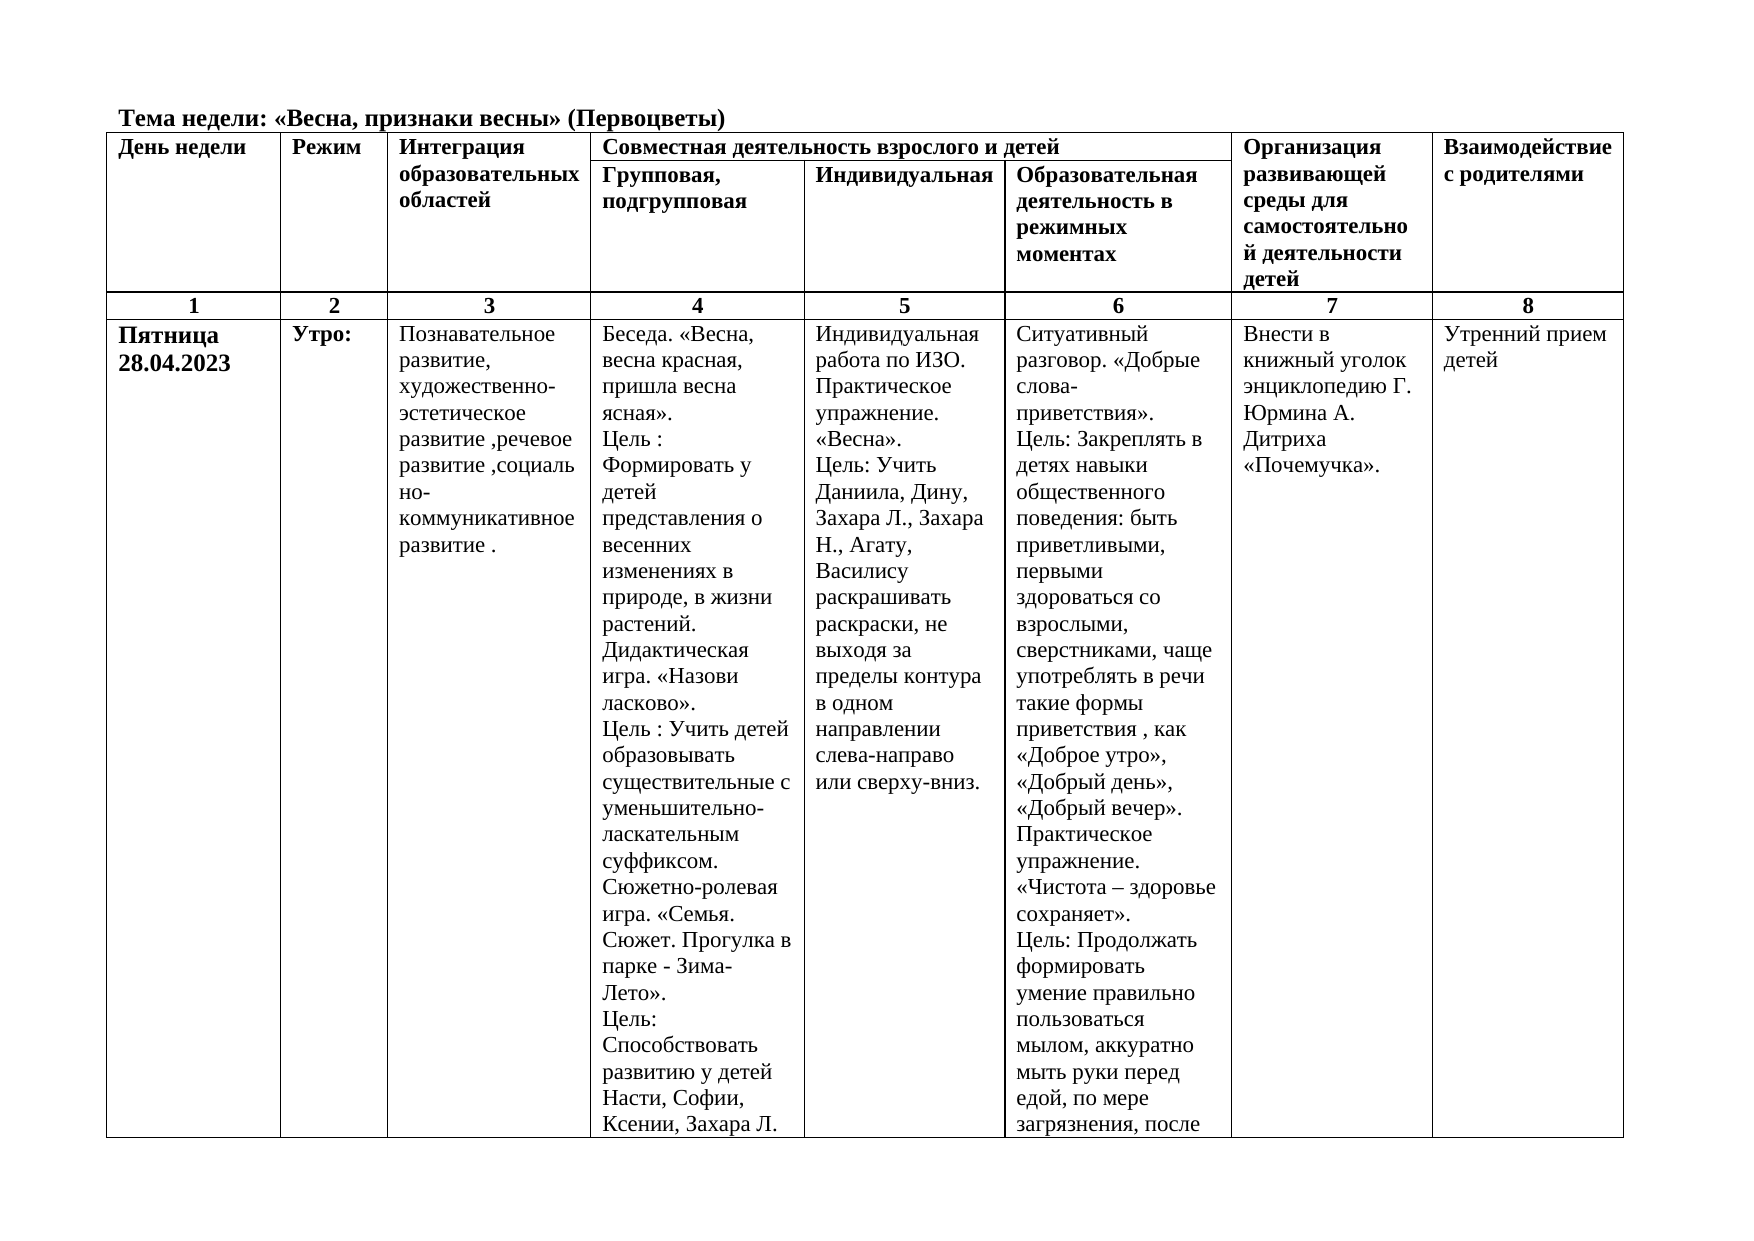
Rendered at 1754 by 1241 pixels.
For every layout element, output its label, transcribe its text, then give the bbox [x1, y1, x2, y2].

table_cell Образовательная деятельность в режимных моментах [1006, 161, 1231, 291]
table_cell 5 [805, 293, 1004, 319]
table_header Взаимодействие с родителями [1433, 133, 1623, 291]
table_header Совместная деятельность взрослого и детей [591, 133, 1231, 159]
table_cell 6 [1006, 293, 1231, 319]
table_header Интеграция образовательных областей [388, 133, 590, 291]
table_cell 8 [1433, 293, 1623, 319]
table_header Режим [281, 133, 387, 291]
table_cell Пятница 28.04.2023 [107, 320, 280, 1137]
table_cell 4 [591, 293, 804, 319]
table_cell Групповая, подгрупповая [591, 161, 804, 291]
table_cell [591, 320, 804, 1137]
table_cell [1006, 320, 1231, 1137]
table_cell 3 [388, 293, 590, 319]
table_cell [1232, 320, 1432, 1137]
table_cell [388, 320, 590, 1137]
table_cell 2 [281, 293, 387, 319]
table_cell 7 [1232, 293, 1432, 319]
table_cell Утро: [281, 320, 387, 1137]
table_header День недели [107, 133, 280, 291]
table_header Организация развивающей среды для самостоятельной деятельности детей [1232, 133, 1432, 291]
table_cell 1 [107, 293, 280, 319]
table_cell Индивидуальная [805, 161, 1004, 291]
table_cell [1433, 320, 1623, 1137]
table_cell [805, 320, 1004, 1137]
text Тема недели: «Весна, признаки весны» (Первоцветы) [118, 103, 1636, 132]
